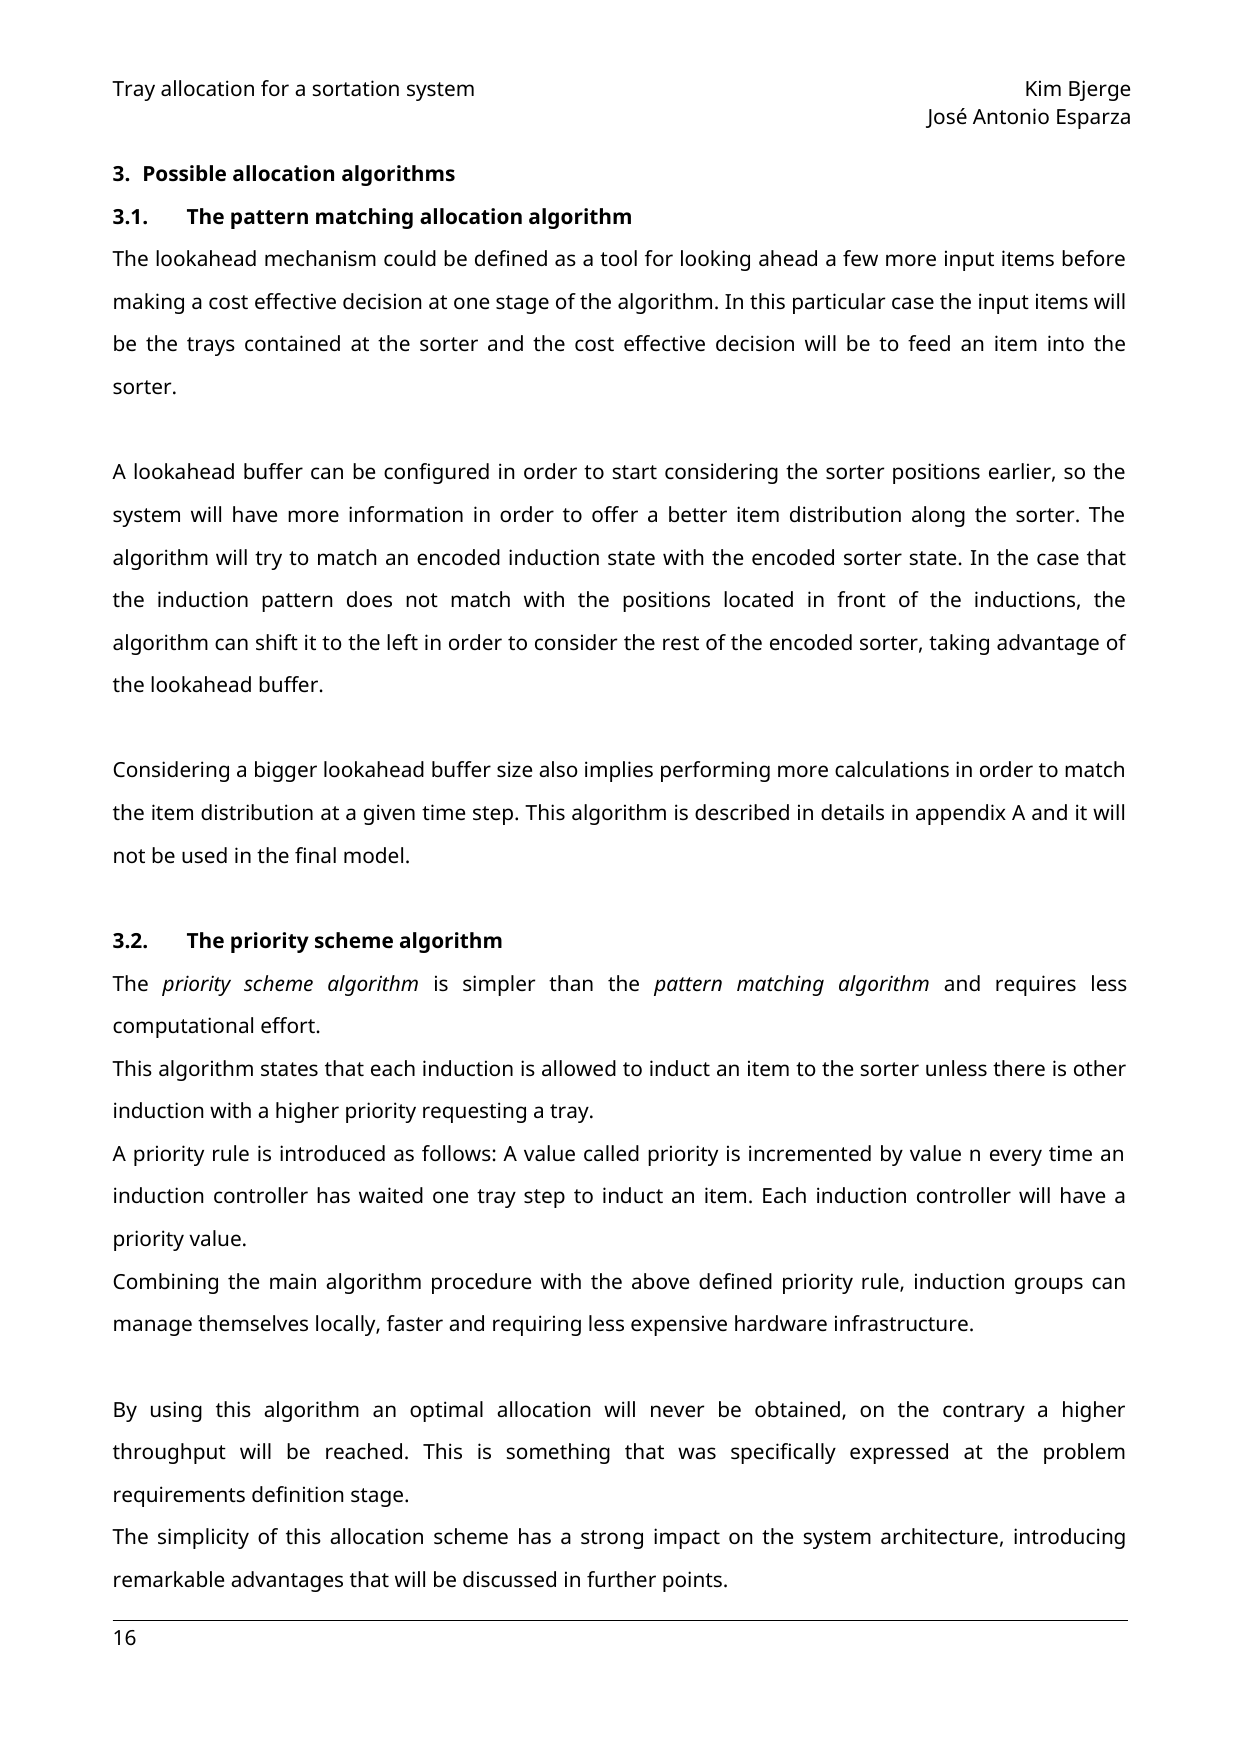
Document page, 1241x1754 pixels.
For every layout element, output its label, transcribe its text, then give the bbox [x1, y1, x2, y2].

text The simplicity of this allocation scheme has a strong impact on the system architecture, introducing remarkable advantages that will be discussed in further points. [112, 1522, 1128, 1593]
text The lookahead mechanism could be defined as a tool for looking ahead a few more input items before making a cost effective decision at one stage of the algorithm. In this particular case the input items will be the trays contained at the sorter and the cost effective decision will be to feed an item into the sorter. [112, 244, 1128, 401]
text A priority rule is introduced as follows: A value called priority is incremented by value n every time an induction controller has waited one tray step to induct an item. Each induction controller will have a priority value. [112, 1139, 1128, 1253]
subtitle Possible allocation algorithms [112, 159, 1128, 188]
text Combining the main algorithm procedure with the above defined priority rule, induction groups can manage themselves locally, faster and requiring less expensive hardware infrastructure. [112, 1267, 1128, 1338]
text Considering a bigger lookahead buffer size also implies performing more calculations in order to match the item distribution at a given time step. This algorithm is described in details in appendix A and it will not be used in the final model. [112, 756, 1128, 869]
text This algorithm states that each induction is allowed to induct an item to the sorter unless there is other induction with a higher priority requesting a tray. [112, 1054, 1128, 1125]
subtitle The pattern matching allocation algorithm [112, 202, 1128, 230]
text The priority scheme algorithm is simpler than the pattern matching algorithm and requires less computational effort. [112, 969, 1128, 1040]
text By using this algorithm an optimal allocation will never be obtained, on the contrary a higher throughput will be reached. This is something that was specifically expressed at the problem requirements definition stage. [112, 1395, 1128, 1508]
subtitle The priority scheme algorithm [112, 926, 1128, 954]
text A lookahead buffer can be configured in order to start considering the sorter positions earlier, so the system will have more information in order to offer a better item distribution along the sorter. The algorithm will try to match an encoded induction state with the encoded sorter state. In the case that the induction pattern does not match with the positions located in front of the inductions, the algorithm can shift it to the left in order to consider the rest of the encoded sorter, taking advantage of the lookahead buffer. [112, 457, 1128, 699]
